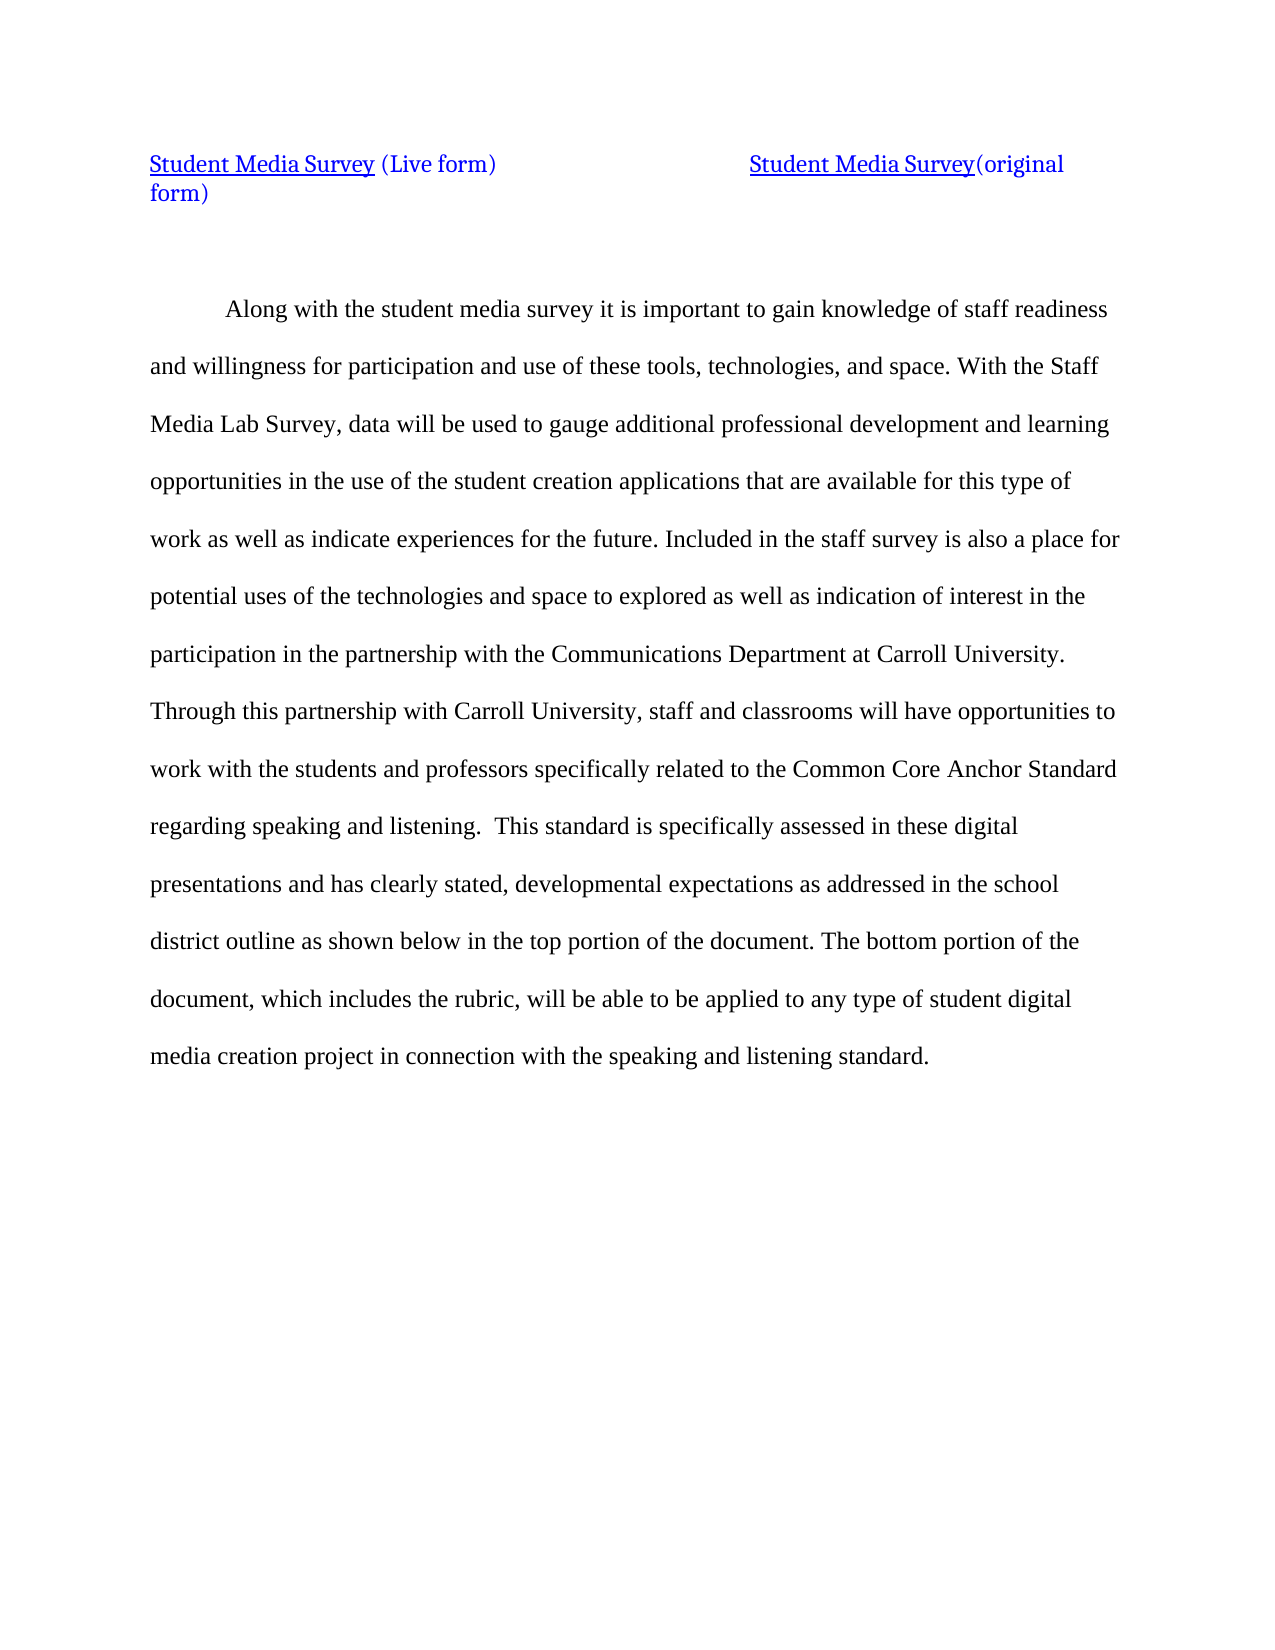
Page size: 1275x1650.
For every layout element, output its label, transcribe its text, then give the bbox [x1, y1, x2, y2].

text Along with the student media survey it is important to gain knowledge of staff readiness and willingness for participation and use of these tools, technologies, and space. With the Staff Media Lab Survey, data will be used to gauge additional professional development and learning opportunities in the use of the student creation applications that are available for this type of work as well as indicate experiences for the future. Included in the staff survey is also a place for potential uses of the technologies and space to explored as well as indication of interest in the participation in the partnership with the Communications Department at Carroll University. Through this partnership with Carroll University, staff and classrooms will have opportunities to work with the students and professors specifically related to the Common Core Anchor Standard regarding speaking and listening. This standard is specifically assessed in these digital presentations and has clearly stated, developmental expectations as addressed in the school district outline as shown below in the top portion of the document. The bottom portion of the document, which includes the rubric, will be able to be applied to any type of student digital media creation project in connection with the speaking and listening standard. [150, 294, 1126, 1070]
text Student Media Survey (Live form) Student Media Survey(original form) [150, 150, 1125, 207]
